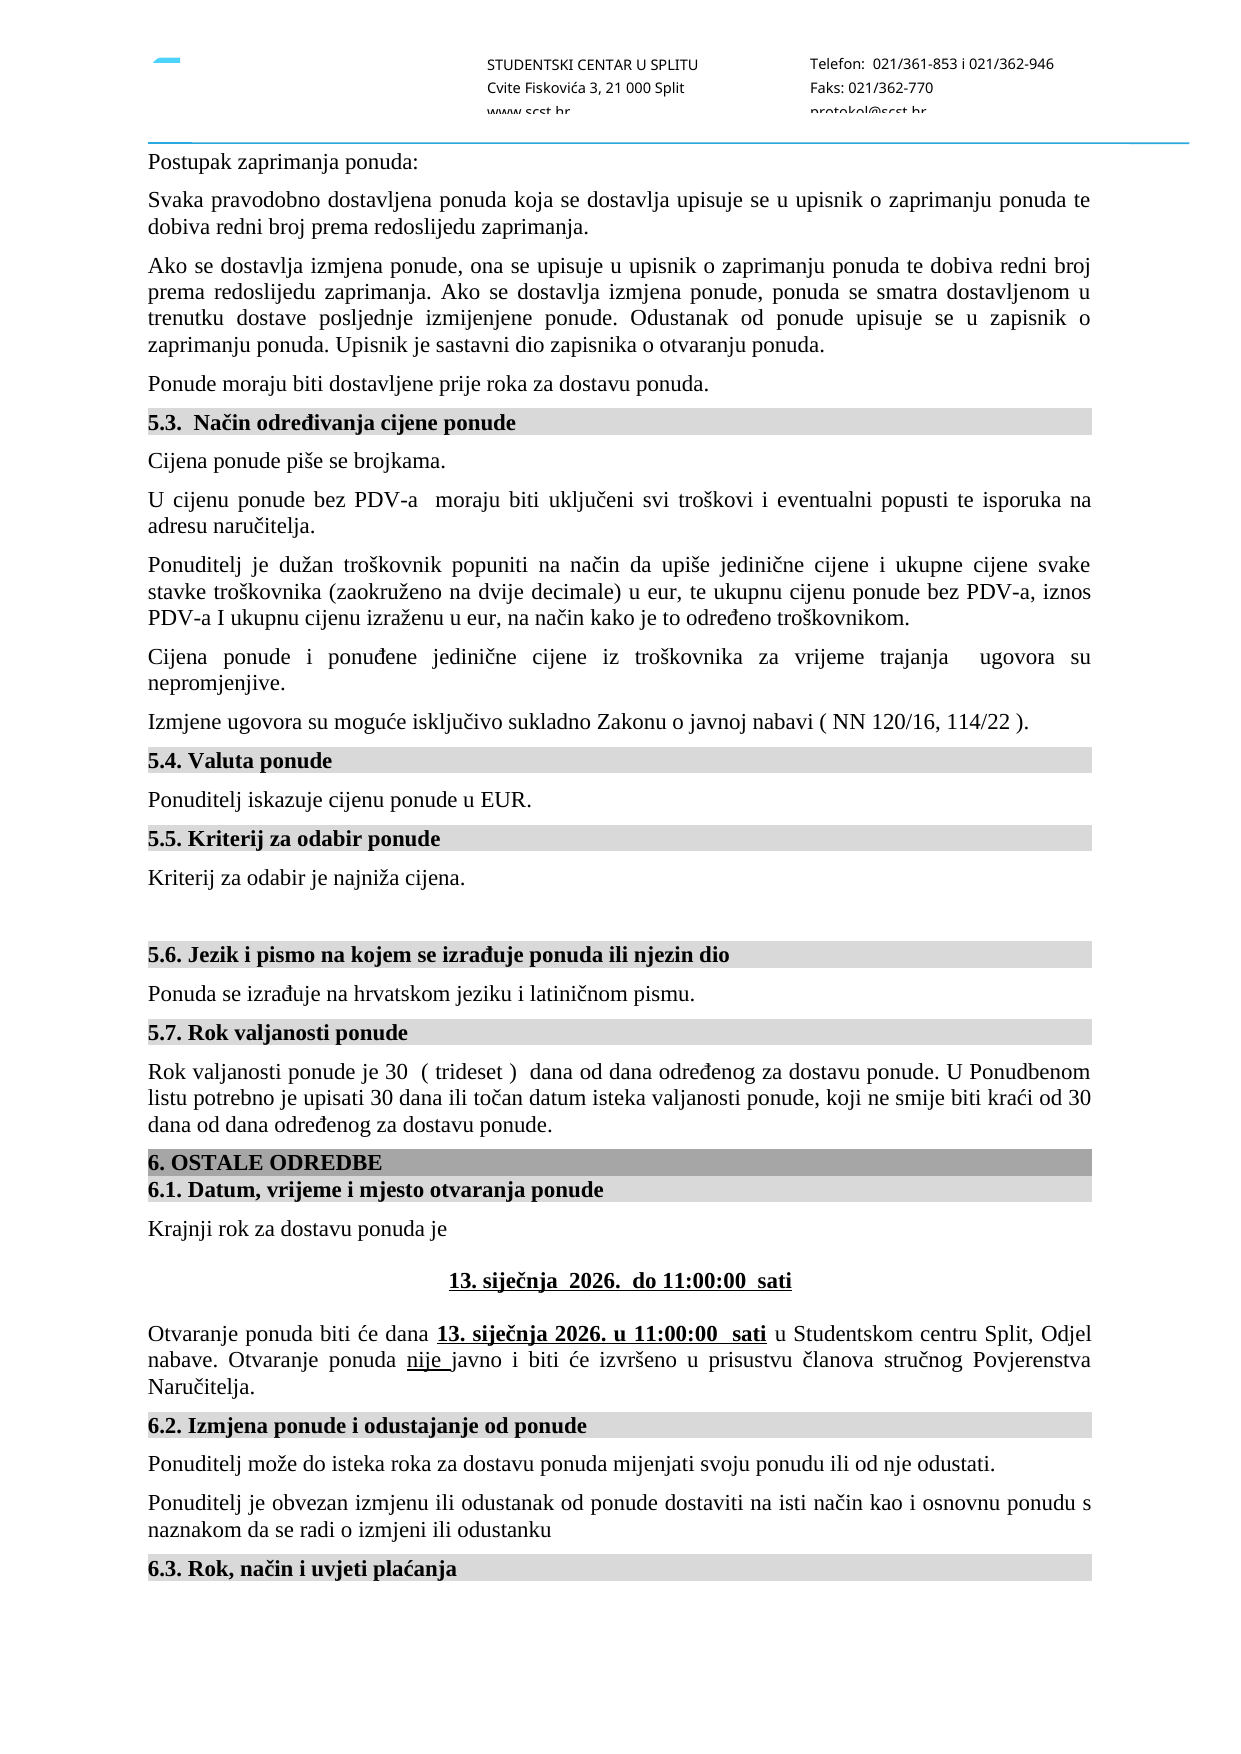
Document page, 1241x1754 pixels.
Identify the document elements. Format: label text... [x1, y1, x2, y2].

text Svaka pravodobno dostavljena ponuda koja se dostavlja upisuje se u upisnik o zaprimanju ponuda te dobiva redni broj prema redoslijedu zaprimanja. [148, 187, 1092, 239]
text 5.7. Rok valjanosti ponude [148, 1019, 1092, 1045]
text 6.2. Izmjena ponude i odustajanje od ponude [148, 1412, 1092, 1438]
text 6. OSTALE ODREDBE [148, 1149, 1092, 1176]
text Rok valjanosti ponude je 30 ( trideset ) dana od dana određenog za dostavu ponude. U Ponudbenom listu potrebno je upisati 30 dana ili točan datum isteka valjanosti ponude, koji ne smije biti kraći od 30 dana od dana određenog za dostavu ponude. [148, 1058, 1092, 1137]
text 5.4. Valuta ponude [148, 747, 1092, 773]
text Ponuditelj je obvezan izmjenu ili odustanak od ponude dostaviti na isti način kao i osnovnu ponudu s naznakom da se radi o izmjeni ili odustanku [148, 1489, 1092, 1542]
text 5.6. Jezik i pismo na kojem se izrađuje ponuda ili njezin dio [148, 941, 1092, 968]
text Postupak zaprimanja ponuda: [148, 148, 1092, 174]
text U cijenu ponude bez PDV-a moraju biti uključeni svi troškovi i eventualni popusti te isporuka na adresu naručitelja. [148, 486, 1092, 539]
text Ponuda se izrađuje na hrvatskom jeziku i latiničnom pismu. [148, 980, 1092, 1007]
text 13. siječnja 2026. do 11:00:00 sati [148, 1267, 1092, 1294]
text 5.3. Način određivanja cijene ponude [148, 408, 1092, 435]
text Krajnji rok za dostavu ponuda je [148, 1215, 1092, 1241]
text Cijena ponude i ponuđene jedinične cijene iz troškovnika za vrijeme trajanja ugovora su nepromjenjive. [148, 643, 1092, 696]
text Kriterij za odabir je najniža cijena. [148, 864, 1092, 890]
text 6.3. Rok, način i uvjeti plaćanja [148, 1554, 1092, 1581]
text 5.5. Kriterij za odabir ponude [148, 825, 1092, 851]
text 6.1. Datum, vrijeme i mjesto otvaranja ponude [148, 1176, 1092, 1202]
text Ako se dostavlja izmjena ponude, ona se upisuje u upisnik o zaprimanju ponuda te dobiva redni broj prema redoslijedu zaprimanja. Ako se dostavlja izmjena ponude, ponuda se smatra dostavljenom u trenutku dostave posljednje izmijenjene ponude. Odustanak od ponude upisuje se u zapisnik o zaprimanju ponuda. Upisnik je sastavni dio zapisnika o otvaranju ponuda. [148, 252, 1092, 357]
text Ponude moraju biti dostavljene prije roka za dostavu ponuda. [148, 370, 1092, 396]
text Ponuditelj može do isteka roka za dostavu ponuda mijenjati svoju ponudu ili od nje odustati. [148, 1451, 1092, 1477]
text Ponuditelj je dužan troškovnik popuniti na način da upiše jedinične cijene i ukupne cijene svake stavke troškovnika (zaokruženo na dvije decimale) u eur, te ukupnu cijenu ponude bez PDV-a, iznos PDV-a I ukupnu cijenu izraženu u eur, na način kako je to određeno troškovnikom. [148, 551, 1092, 631]
text Cijena ponude piše se brojkama. [148, 447, 1092, 474]
text Otvaranje ponuda biti će dana 13. siječnja 2026. u 11:00:00 sati u Studentskom centru Split, Odjel nabave. Otvaranje ponuda nije javno i biti će izvršeno u prisustvu članova stručnog Povjerenstva Naručitelja. [148, 1320, 1092, 1399]
text Izmjene ugovora su moguće isključivo sukladno Zakonu o javnoj nabavi ( NN 120/16, 114/22 ). [148, 708, 1092, 734]
text Ponuditelj iskazuje cijenu ponude u EUR. [148, 786, 1092, 812]
picture [148, 55, 414, 117]
